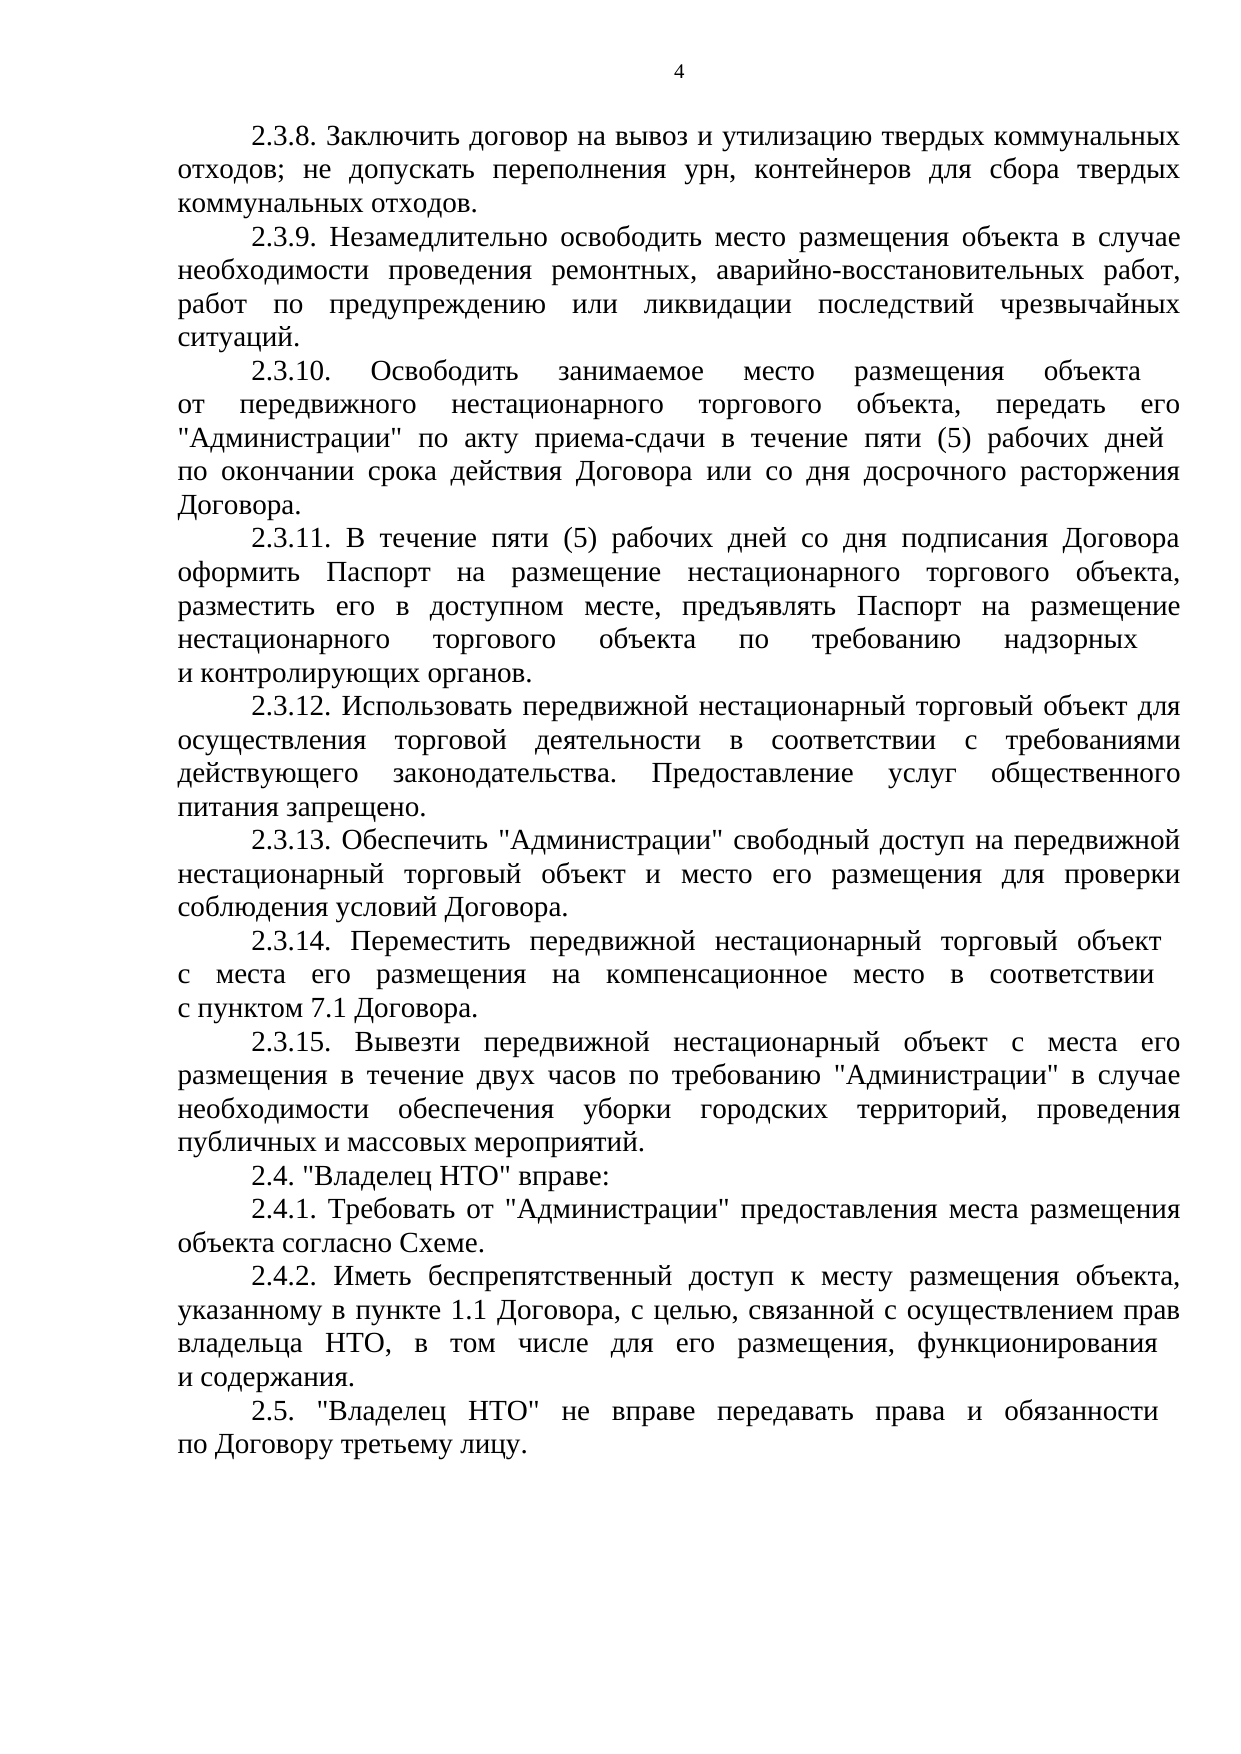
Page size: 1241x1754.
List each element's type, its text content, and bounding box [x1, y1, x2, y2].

text 2.3.15. Вывезти передвижной нестационарный объект с места его размещения в течение двух часов по требованию "Администрации" в случае необходимости обеспечения уборки городских территорий, проведения публичных и массовых мероприятий. [177, 1024, 1181, 1158]
text 2.5. "Владелец НТО" не вправе передавать права и обязанности по Договору третьему лицу. [177, 1393, 1181, 1460]
text 2.4.2. Иметь беспрепятственный доступ к месту размещения объекта, указанному в пункте 1.1 Договора, с целью, связанной с осуществлением прав владельца НТО, в том числе для его размещения, функционирования и содержания. [177, 1258, 1181, 1393]
text 2.3.13. Обеспечить "Администрации" свободный доступ на передвижной нестационарный торговый объект и место его размещения для проверки соблюдения условий Договора. [177, 822, 1181, 923]
text 2.3.8. Заключить договор на вывоз и утилизацию твердых коммунальных отходов; не допускать переполнения урн, контейнеров для сбора твердых коммунальных отходов. [177, 118, 1181, 219]
text 2.3.10. Освободить занимаемое место размещения объекта от передвижного нестационарного торгового объекта, передать его "Администрации" по акту приема-сдачи в течение пяти (5) рабочих дней по окончании срока действия Договора или со дня досрочного расторжения Договора. [177, 353, 1181, 521]
text 2.3.12. Использовать передвижной нестационарный торговый объект для осуществления торговой деятельности в соответствии с требованиями действующего законодательства. Предоставление услуг общественного питания запрещено. [177, 688, 1181, 822]
text 2.3.14. Переместить передвижной нестационарный торговый объект с места его размещения на компенсационное место в соответствии с пунктом 7.1 Договора. [177, 923, 1181, 1024]
text 2.3.9. Незамедлительно освободить место размещения объекта в случае необходимости проведения ремонтных, аварийно-восстановительных работ, работ по предупреждению или ликвидации последствий чрезвычайных ситуаций. [177, 219, 1181, 353]
text 2.4.1. Требовать от "Администрации" предоставления места размещения объекта согласно Схеме. [177, 1191, 1181, 1258]
text 2.4. "Владелец НТО" вправе: [177, 1158, 1181, 1191]
text 2.3.11. В течение пяти (5) рабочих дней со дня подписания Договора оформить Паспорт на размещение нестационарного торгового объекта, разместить его в доступном месте, предъявлять Паспорт на размещение нестационарного торгового объекта по требованию надзорных и контролирующих органов. [177, 521, 1181, 688]
